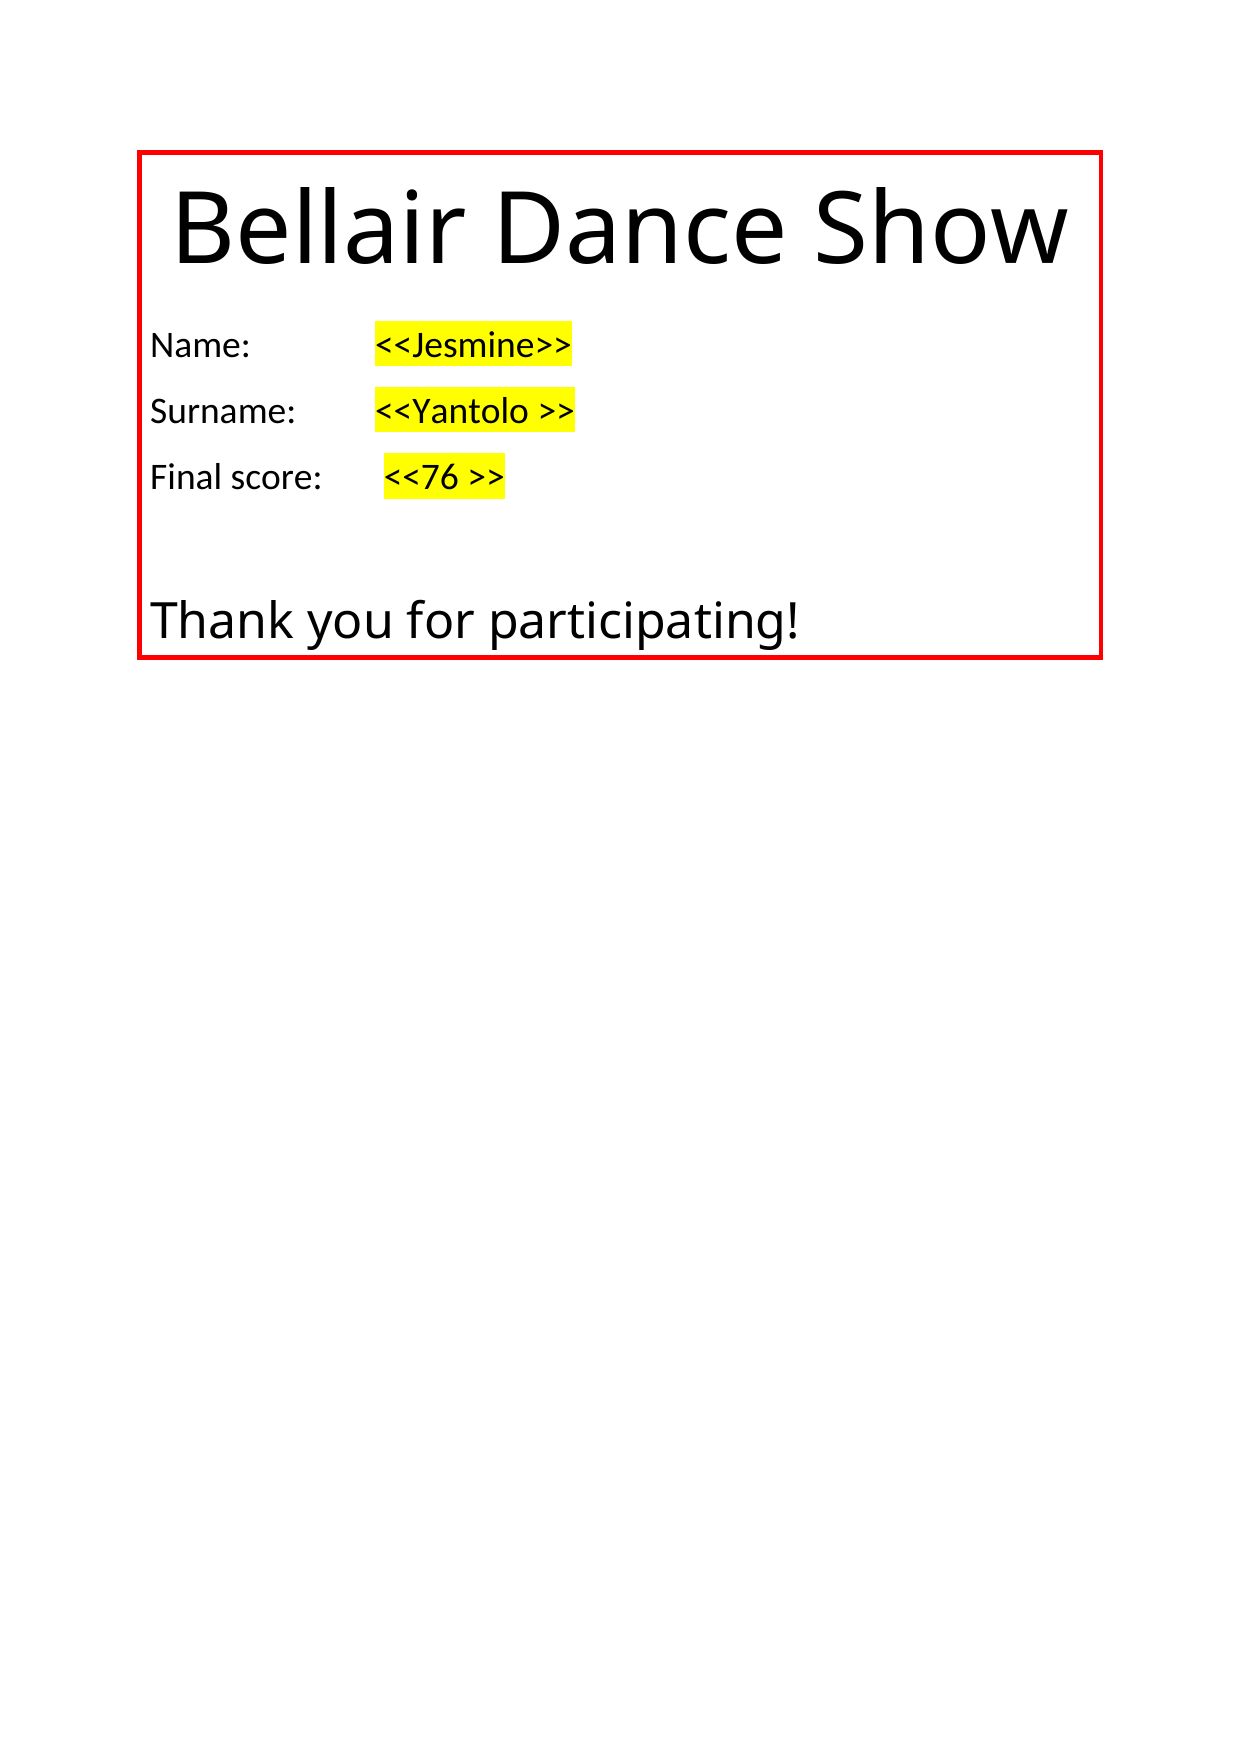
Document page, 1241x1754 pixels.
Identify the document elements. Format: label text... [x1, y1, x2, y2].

text Name: <<Jesmine>> [142, 314, 1099, 366]
text Bellair Dance Show [142, 155, 1099, 293]
text Surname: <<Yantolo >> [142, 380, 1099, 432]
text Final score: <<76 >> [142, 446, 1099, 499]
text Thank you for participating! [142, 578, 1099, 655]
